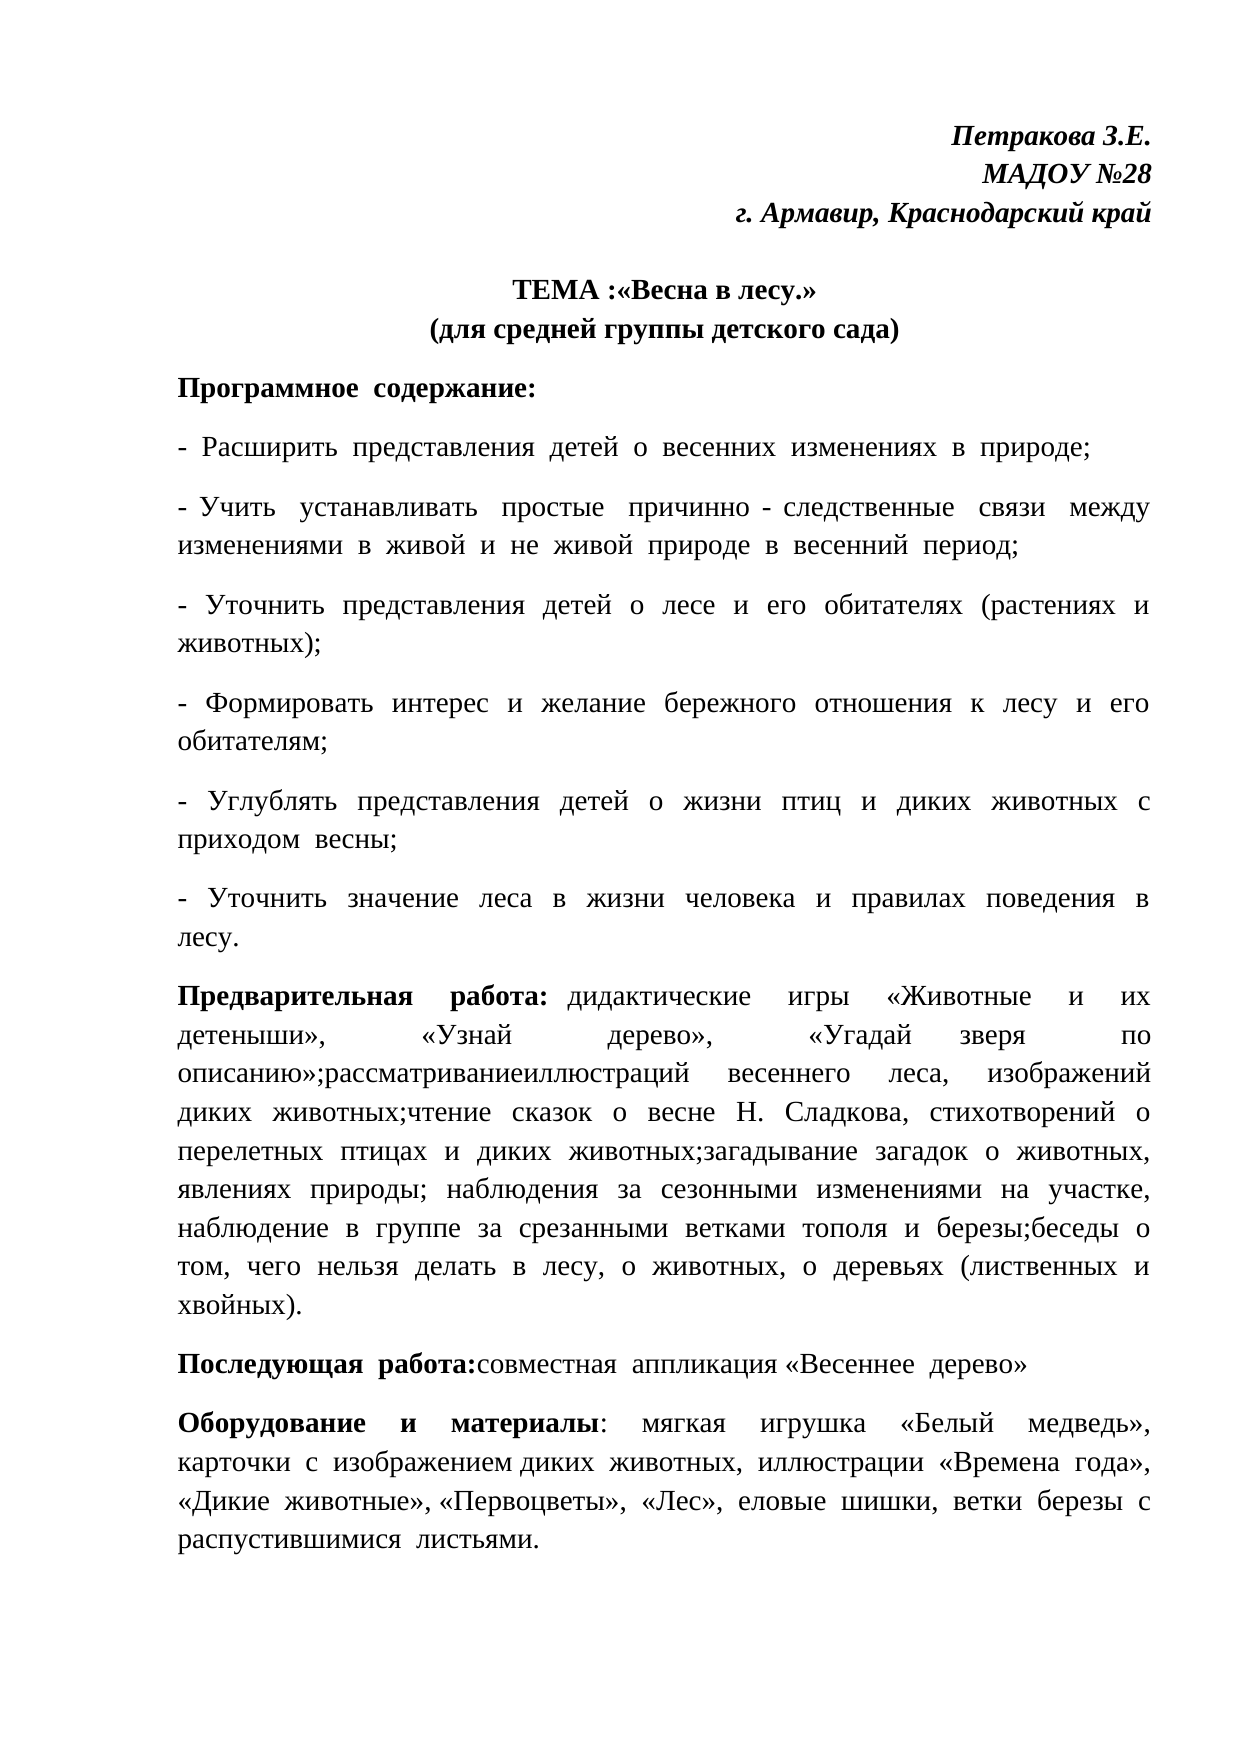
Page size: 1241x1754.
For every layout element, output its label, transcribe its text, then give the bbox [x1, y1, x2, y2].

text ТЕМА :«Весна в лесу.» [177, 272, 1152, 306]
text - Расширить представления детей о весенних изменениях в природе; [177, 429, 1152, 463]
text - Углублять представления детей о жизни птиц и диких животных с приходом весны; [177, 783, 1152, 855]
text - Уточнить представления детей о лесе и его обитателях (растениях и животных); [177, 587, 1152, 659]
text Оборудование и материалы: мягкая игрушка «Белый медведь», карточки с изображением диких животных, иллюстрации «Времена года», «Дикие животные», «Первоцветы», «Лес», еловые шишки, ветки березы с распустившимися листьями. [177, 1406, 1152, 1555]
text (для средней группы детского сада) [177, 311, 1152, 344]
text Петракова З.Е. [177, 118, 1152, 152]
text МАДОУ №28 [177, 157, 1152, 190]
text Программное содержание: [177, 370, 1152, 404]
text Последующая работа:совместная аппликация «Весеннее дерево» [177, 1346, 1152, 1380]
text - Учить устанавливать простые причинно - следственные связи между изменениями в живой и не живой природе в весенний период; [177, 489, 1152, 561]
text г. Армавир, Краснодарский край [177, 195, 1152, 229]
text - Уточнить значение леса в жизни человека и правилах поведения в лесу. [177, 881, 1152, 953]
text - Формировать интерес и желание бережного отношения к лесу и его обитателям; [177, 685, 1152, 757]
text Предварительная работа: дидактические игры «Животные и их детеныши», «Узнай дерево», «Угадай зверя по описанию»;рассматриваниеиллюстраций весеннего леса, изображений диких животных;чтение сказок о весне Н. Сладкова, стихотворений о перелетных птицах и диких животных;загадывание загадок о животных, явлениях природы; наблюдения за сезонными изменениями на участке, наблюдение в группе за срезанными ветками тополя и березы;беседы о том, чего нельзя делать в лесу, о животных, о деревьях (лиственных и хвойных). [177, 978, 1152, 1320]
